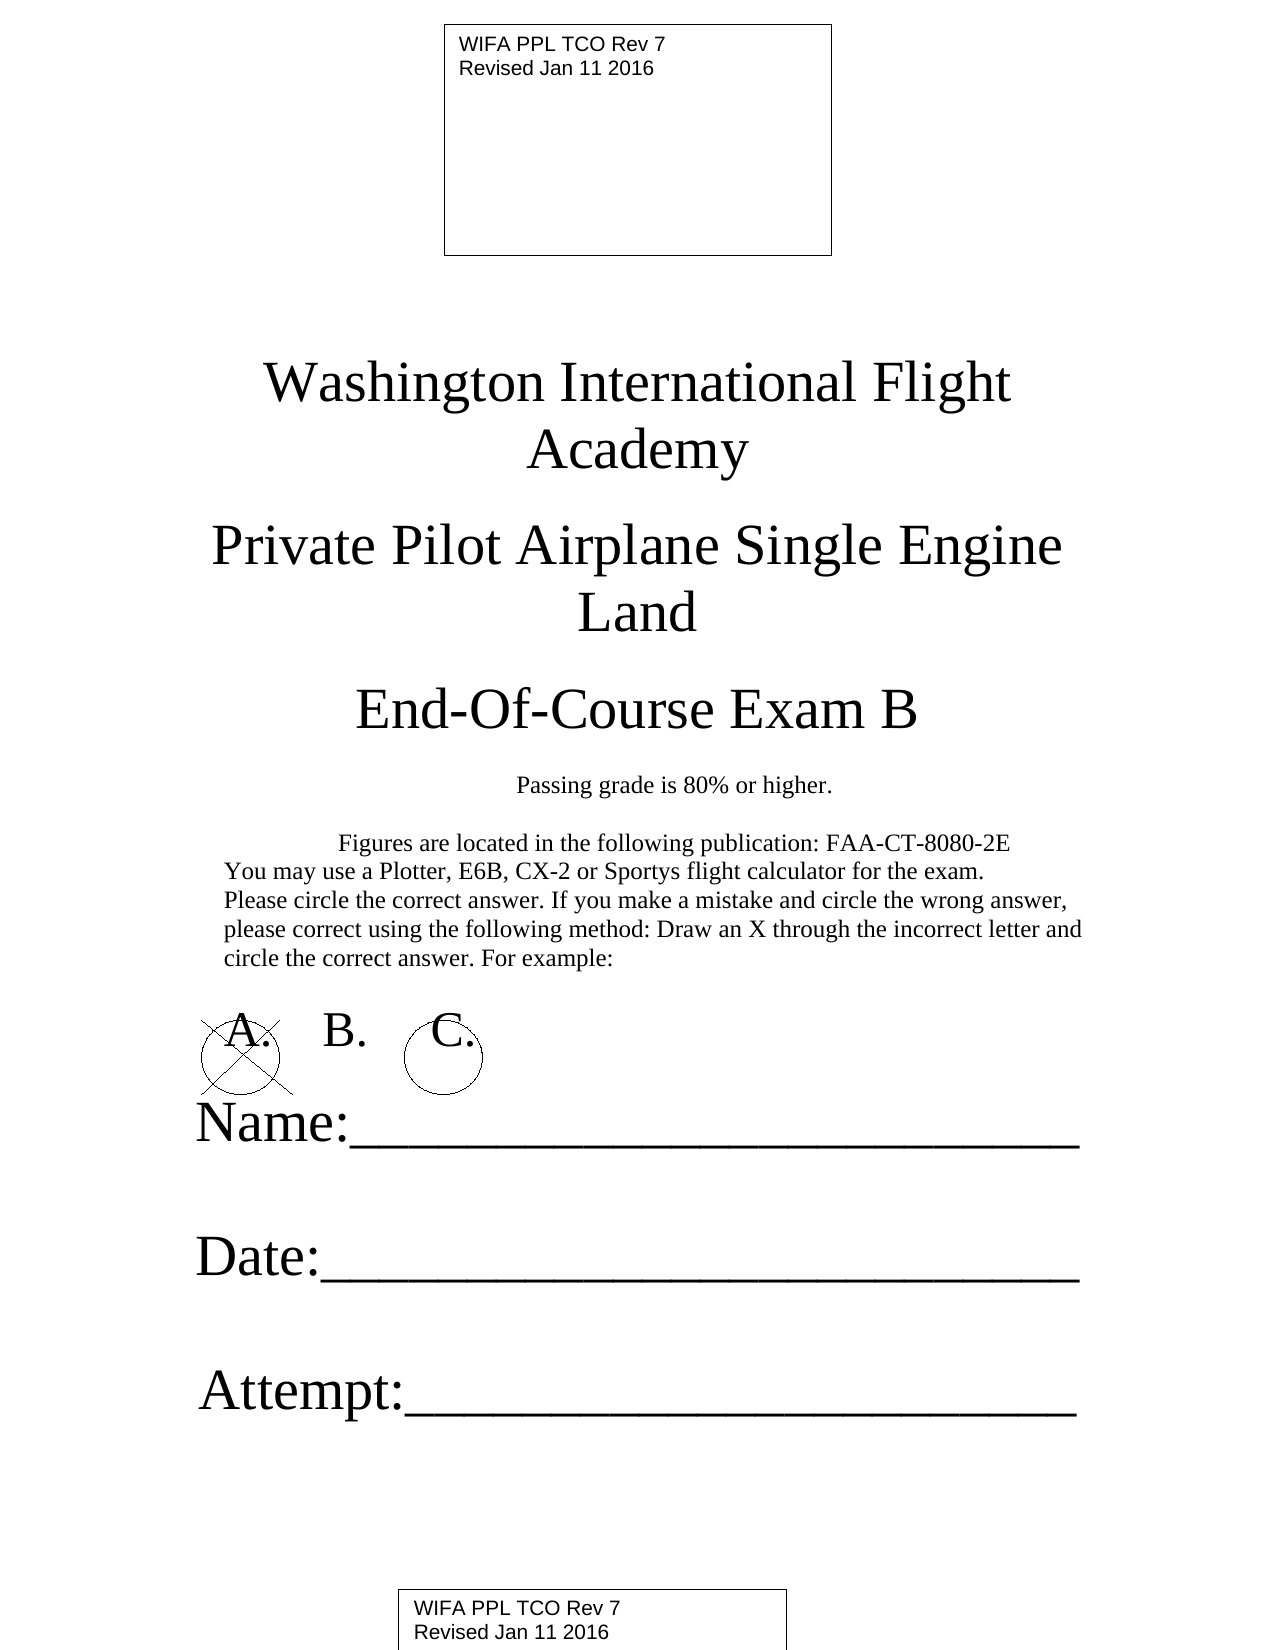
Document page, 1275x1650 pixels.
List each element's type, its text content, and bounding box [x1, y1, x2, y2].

text Washington International Flight Academy [150, 658, 1125, 792]
text Figures are located in the following publication: FAA-CT-8080-2E [223, 1139, 1125, 1168]
text End-Of-Course Exam B [150, 985, 1125, 1052]
text Passing grade is 80% or higher. [223, 1081, 1125, 1110]
text Private Pilot Airplane Single Engine Land [150, 822, 1125, 956]
text You may use a Plotter, E6B, CX-2 or Sportys flight calculator for the exam. Please circle the correct answer. If you make a mistake and circle the wrong answer, please correct using the following method: Draw an X through the incorrect letter and circle the correct answer. For example: A. B. C. [223, 1168, 1125, 1369]
